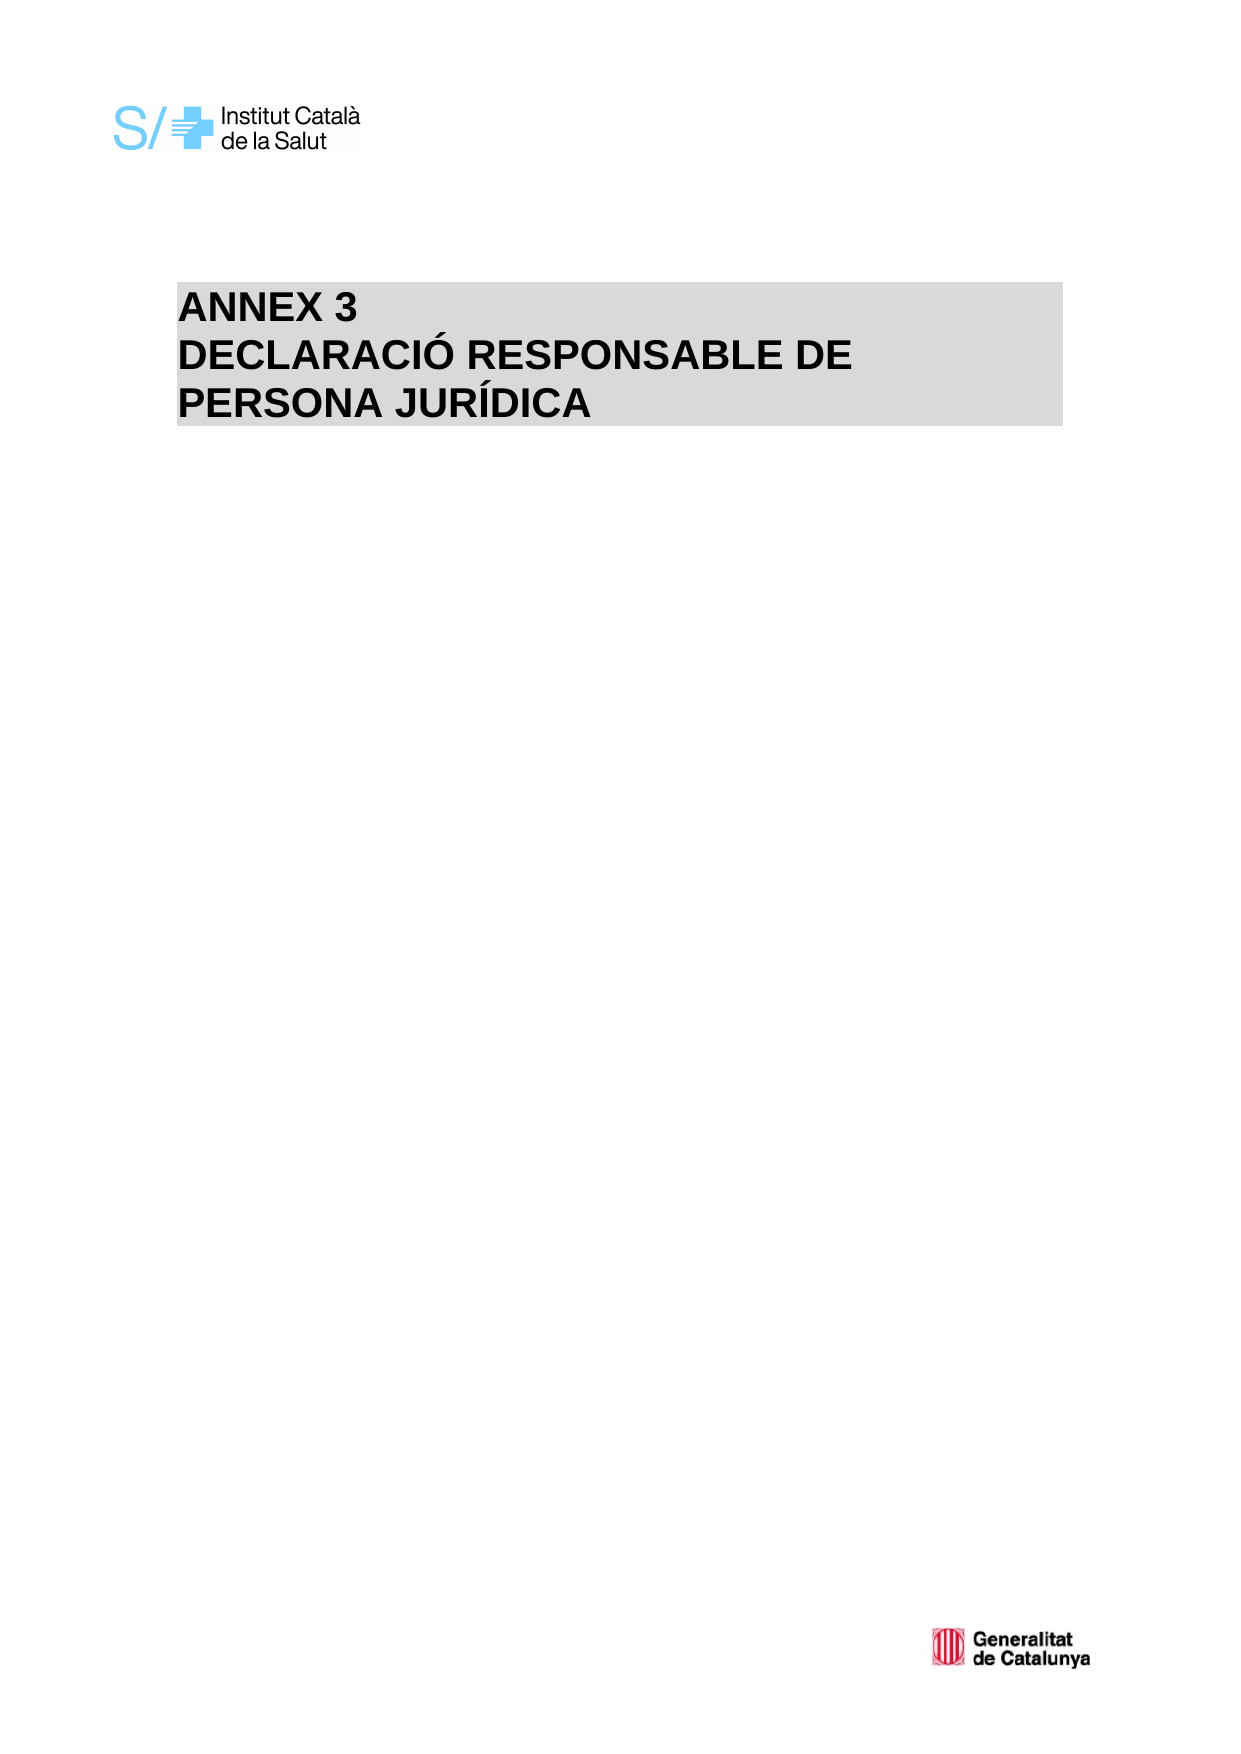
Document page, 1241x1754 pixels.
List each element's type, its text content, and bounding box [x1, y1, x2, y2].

text ANNEX 3 [177, 282, 1063, 330]
picture [893, 1621, 1129, 1674]
picture [112, 103, 363, 154]
text DECLARACIÓ RESPONSABLE DE PERSONA JURÍDICA [177, 330, 1063, 426]
